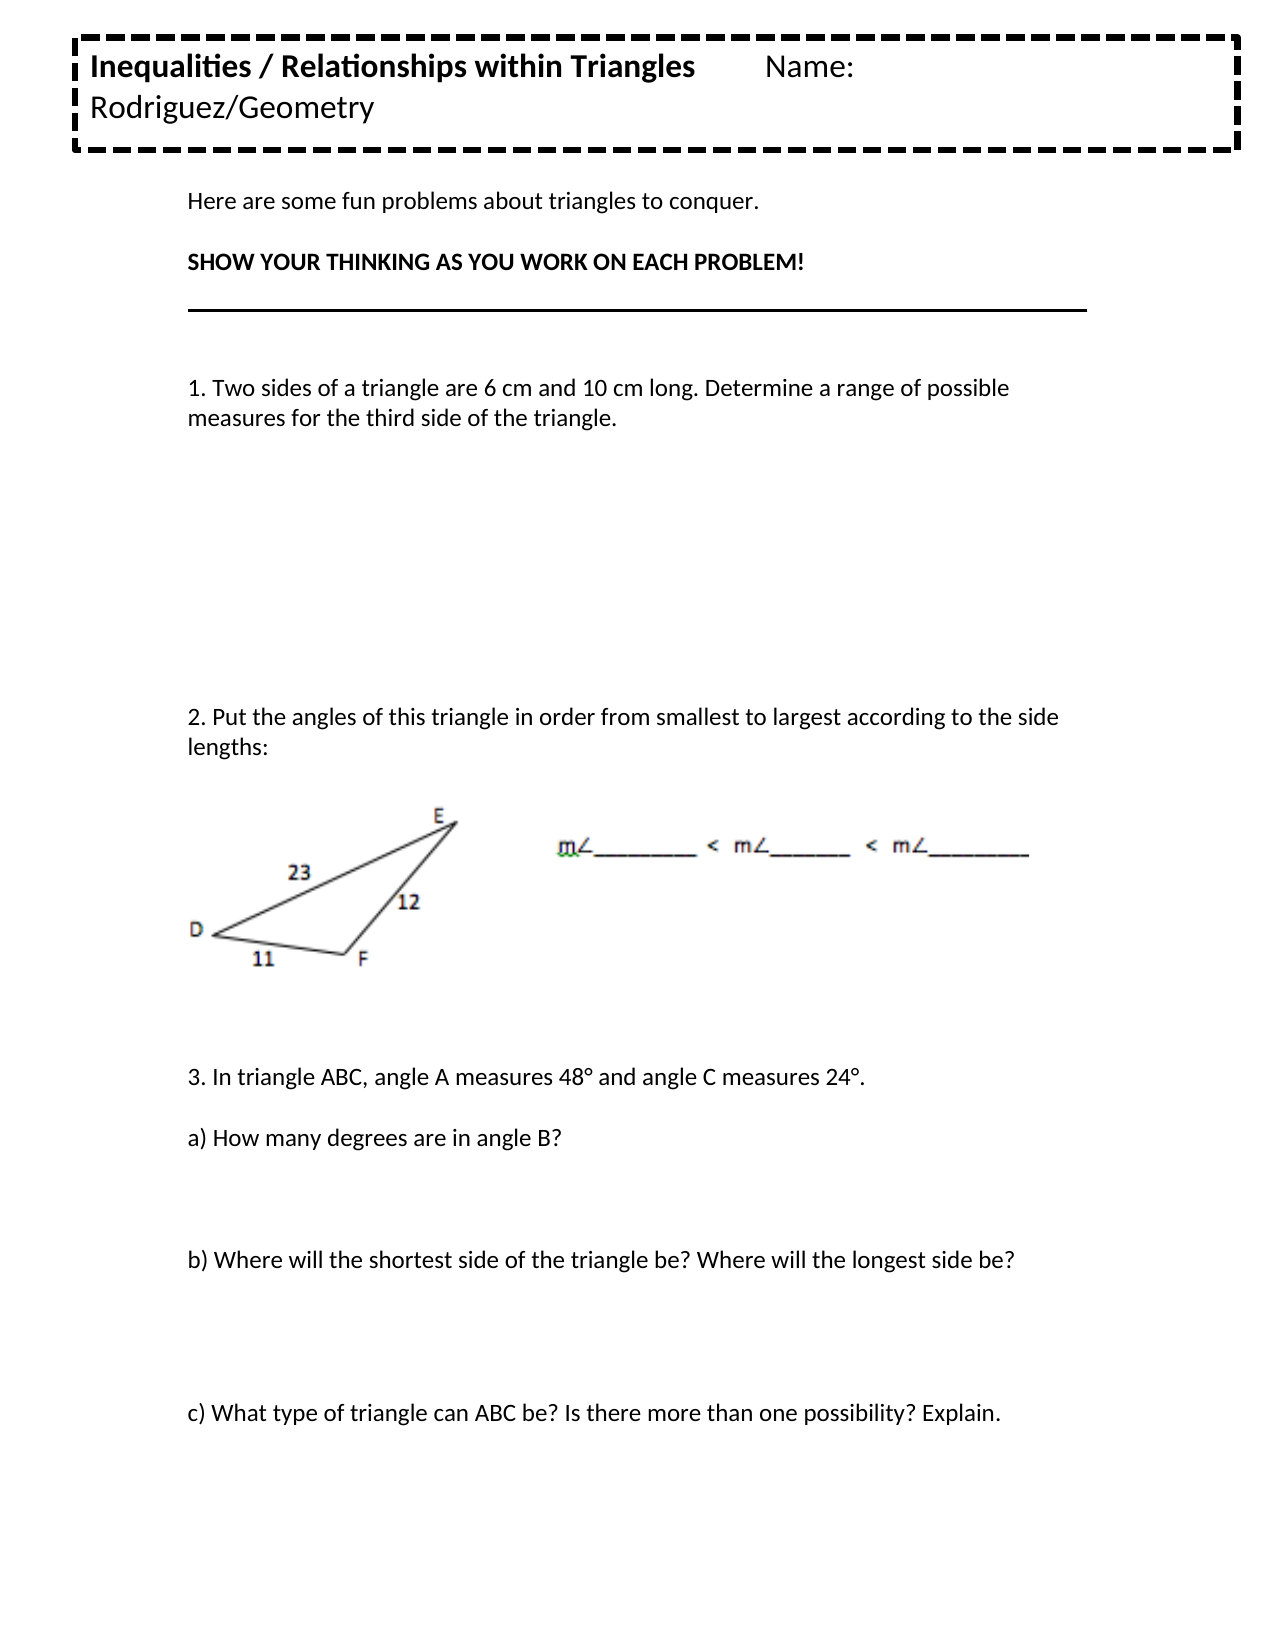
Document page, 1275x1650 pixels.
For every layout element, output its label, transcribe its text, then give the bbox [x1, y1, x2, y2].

text 2. Put the angles of this triangle in order from smallest to largest according to the side lengths: [187, 701, 1087, 762]
picture [187, 791, 1030, 973]
text c) What type of triangle can ABC be? Is there more than one possibility? Explain. [187, 1397, 1087, 1427]
text Here are some fun problems about triangles to conquer. [187, 185, 1087, 215]
text SHOW YOUR THINKING AS YOU WORK ON EACH PROBLEM! [187, 246, 1087, 276]
text 1. Two sides of a triangle are 6 cm and 10 cm long. Determine a range of possible measures for the third side of the triangle. [187, 372, 1087, 433]
text 3. In triangle ABC, angle A measures 48° and angle C measures 24°. [187, 1061, 1087, 1092]
text a) How many degrees are in angle B? [187, 1122, 1087, 1153]
text b) Where will the shortest side of the triangle be? Where will the longest side be? [187, 1244, 1087, 1275]
